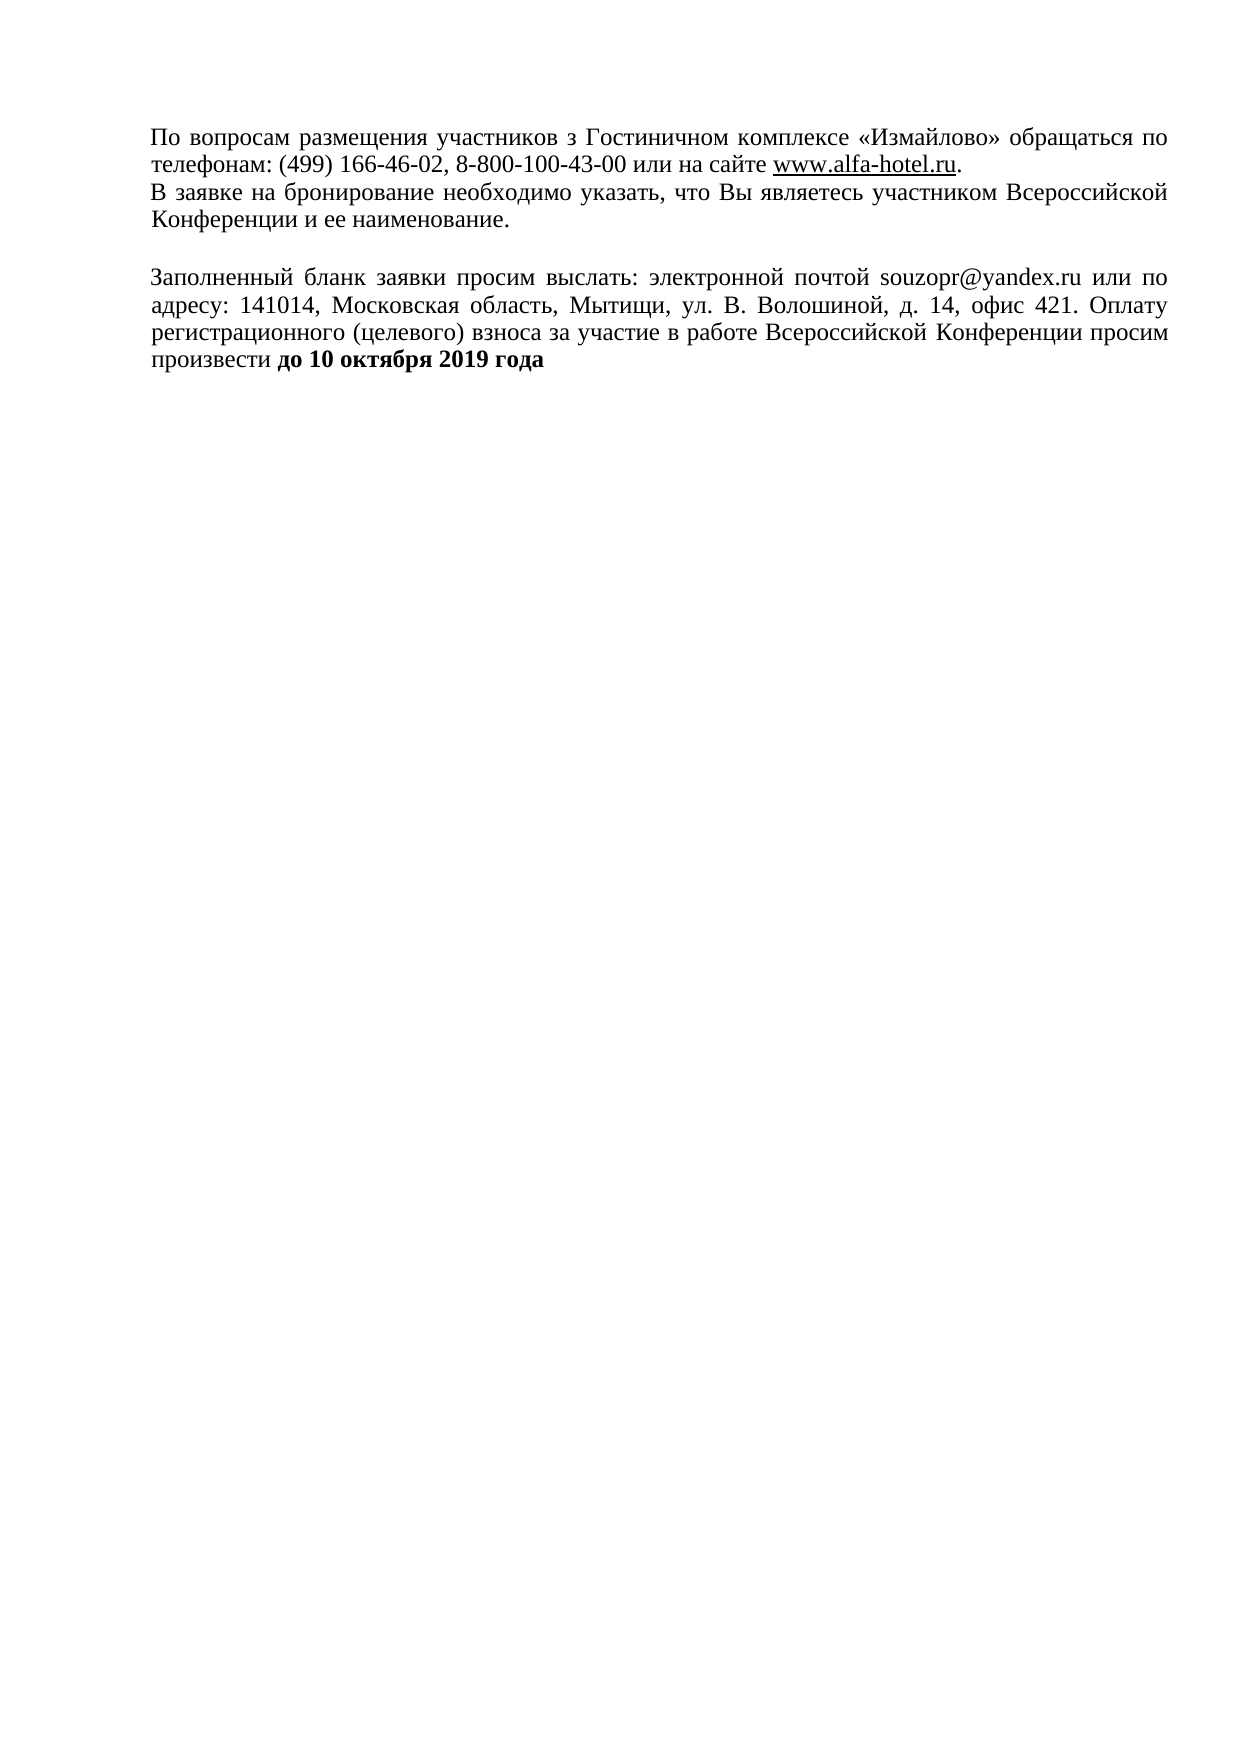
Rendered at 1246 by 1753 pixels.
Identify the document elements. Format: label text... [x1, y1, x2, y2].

text По вопросам размещения участников з Гостиничном комплексе «Измайлово» обращаться по телефонам: (499) 166-46-02, 8-800-100-43-00 или на сайте www.alfa-hotel.ru. [150, 124, 1169, 178]
text Заполненный бланк заявки просим выслать: электронной почтой souzopr@yandex.ru или по адресу: 141014, Московская область, Мытищи, ул. В. Волошиной, д. 14, офис 421. Оплату регистрационного (целевого) взноса за участие в работе Всероссийской Конференции просим произвести до 10 октября 2019 года [150, 264, 1169, 373]
text В заявке на бронирование необходимо указать, что Вы являетесь участником Всероссийской Конференции и ее наименование. [150, 178, 1169, 233]
